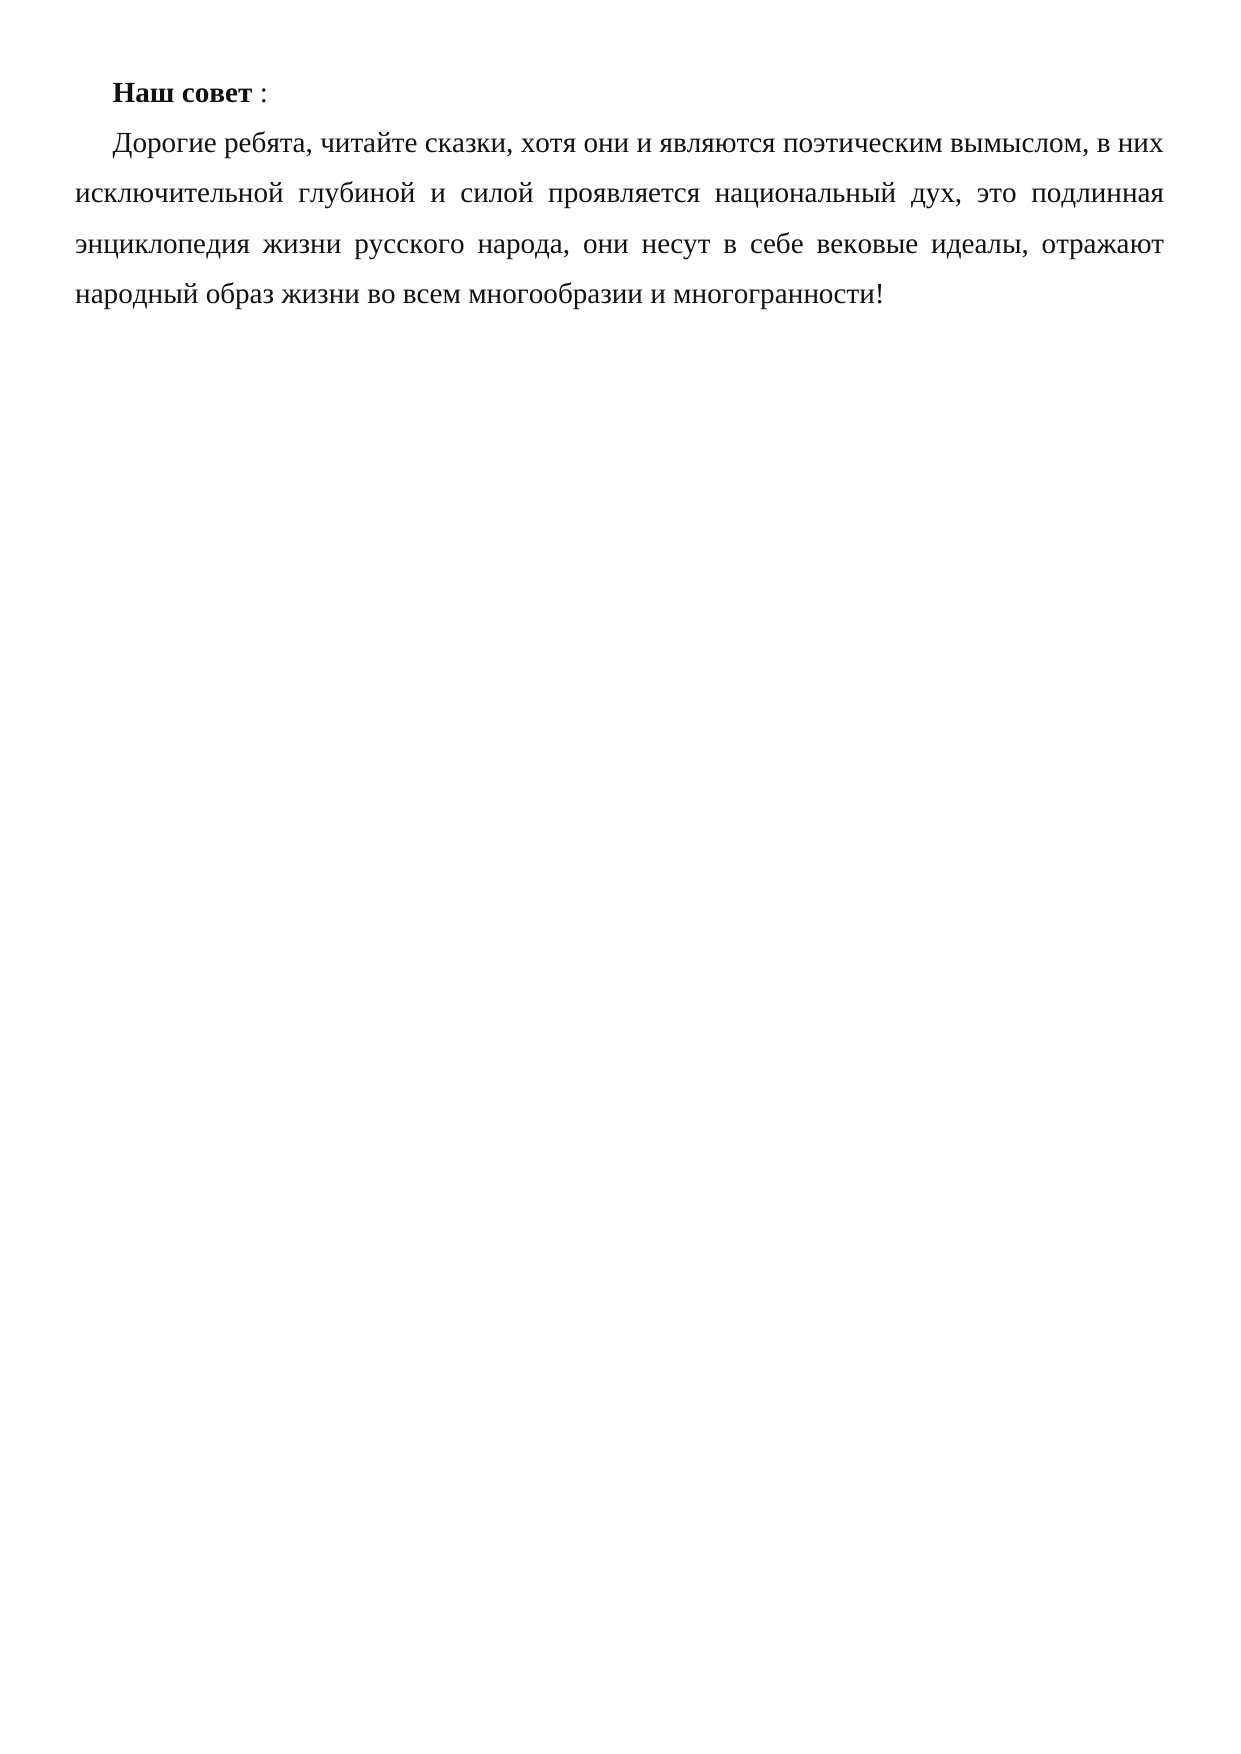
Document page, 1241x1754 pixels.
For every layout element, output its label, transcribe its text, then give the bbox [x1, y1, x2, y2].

text Дорогие ребята, читайте сказки, хотя они и являются поэтическим вымыслом, в них исключительной глубиной и силой проявляется национальный дух, это подлинная энциклопедия жизни русского народа, они несут в себе вековые идеалы, отражают народный образ жизни во всем многообразии и многогранности! [75, 125, 1165, 310]
text Наш совет : [75, 75, 1165, 108]
